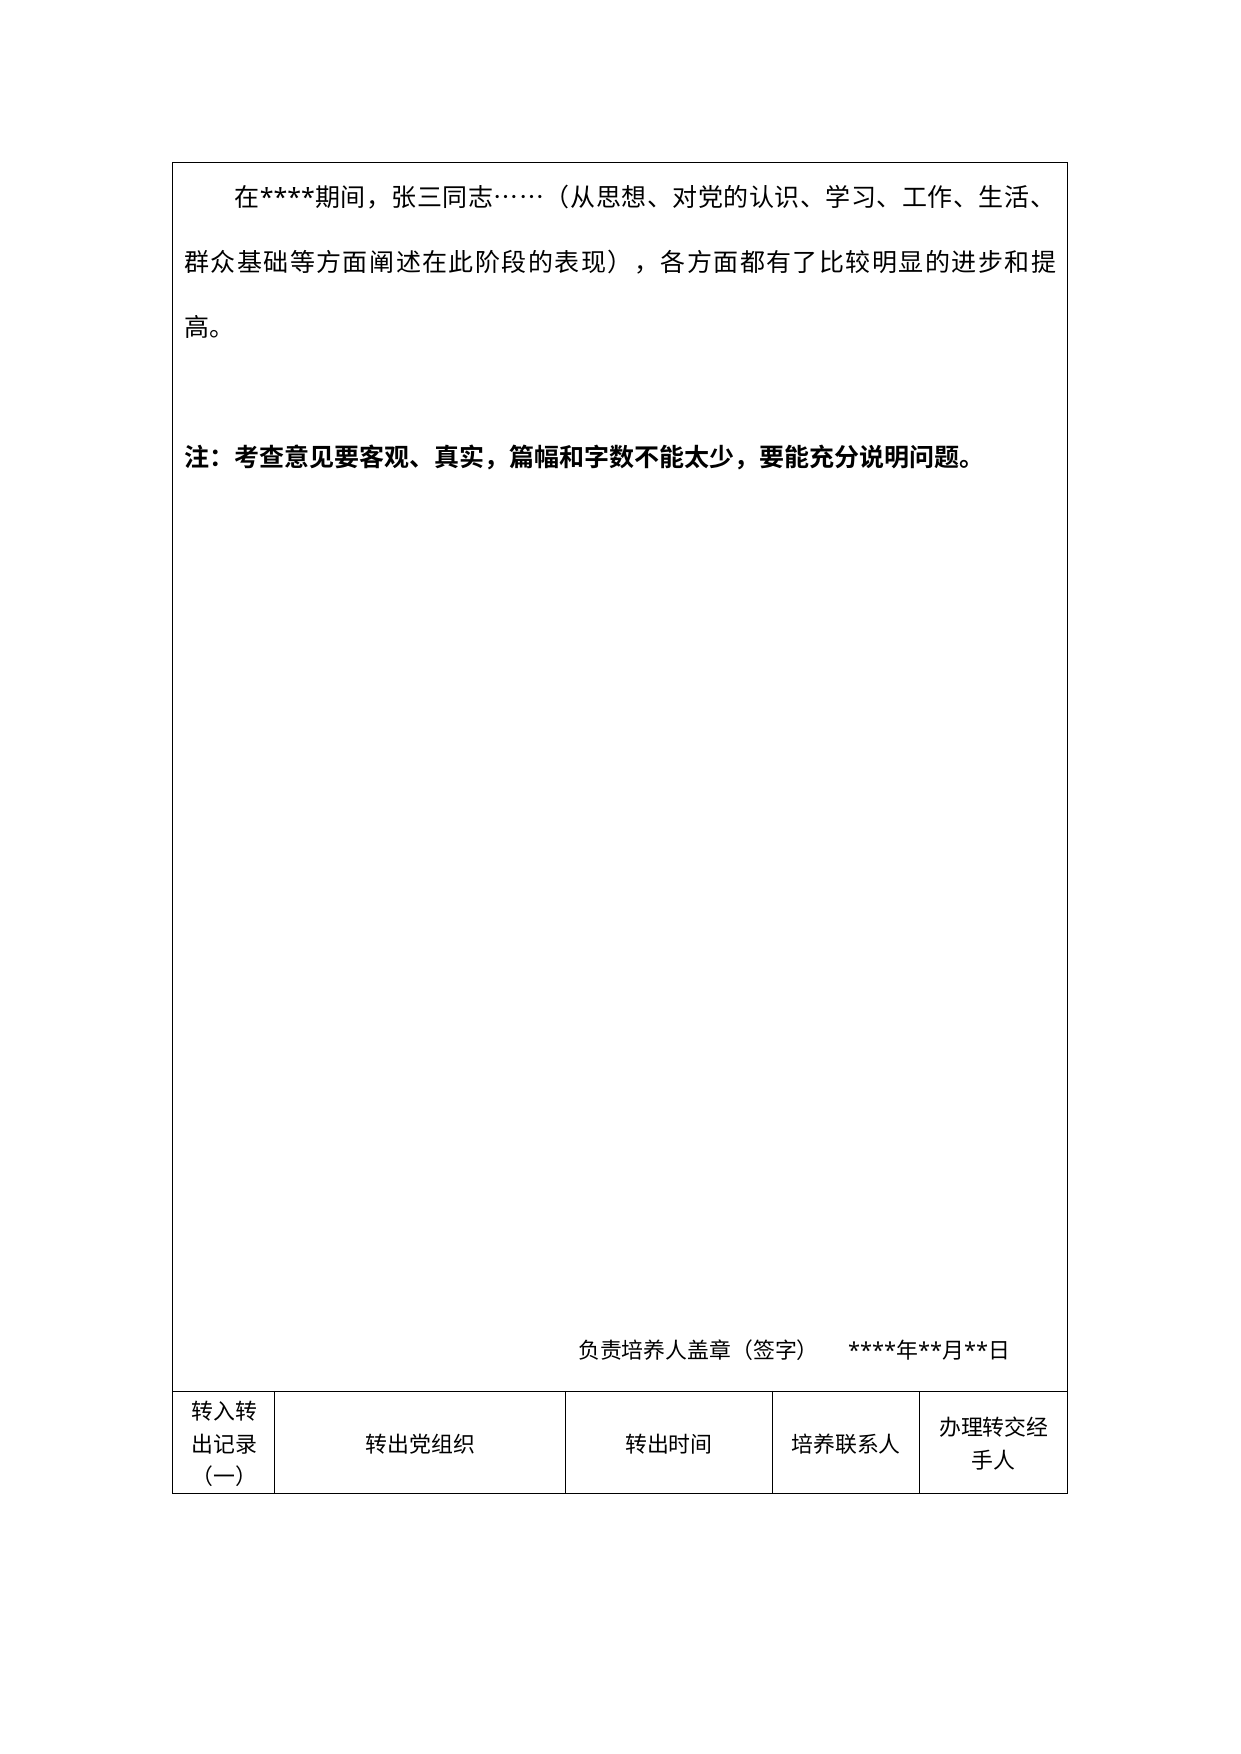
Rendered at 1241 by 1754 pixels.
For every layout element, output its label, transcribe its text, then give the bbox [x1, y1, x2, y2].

table_cell 转出党组织 [275, 1392, 565, 1493]
table_cell 办理转交经手人 [920, 1392, 1067, 1493]
table_cell 转出时间 [566, 1392, 772, 1493]
table_cell 培养联系人 [773, 1392, 919, 1493]
table_cell 在****期间，张三同志……（从思想、对党的认识、学习、工作、生活、群众基础等方面阐述在此阶段的表现），各方面都有了比较明显的进步和提高。 注：考查意见要客观、真实，篇幅和字数不能太少，要能充分说明问题。 负责培养人盖章（签字） ****年**月**日 [173, 163, 1067, 1391]
table_cell 转入转出记录 （一） [173, 1392, 274, 1493]
